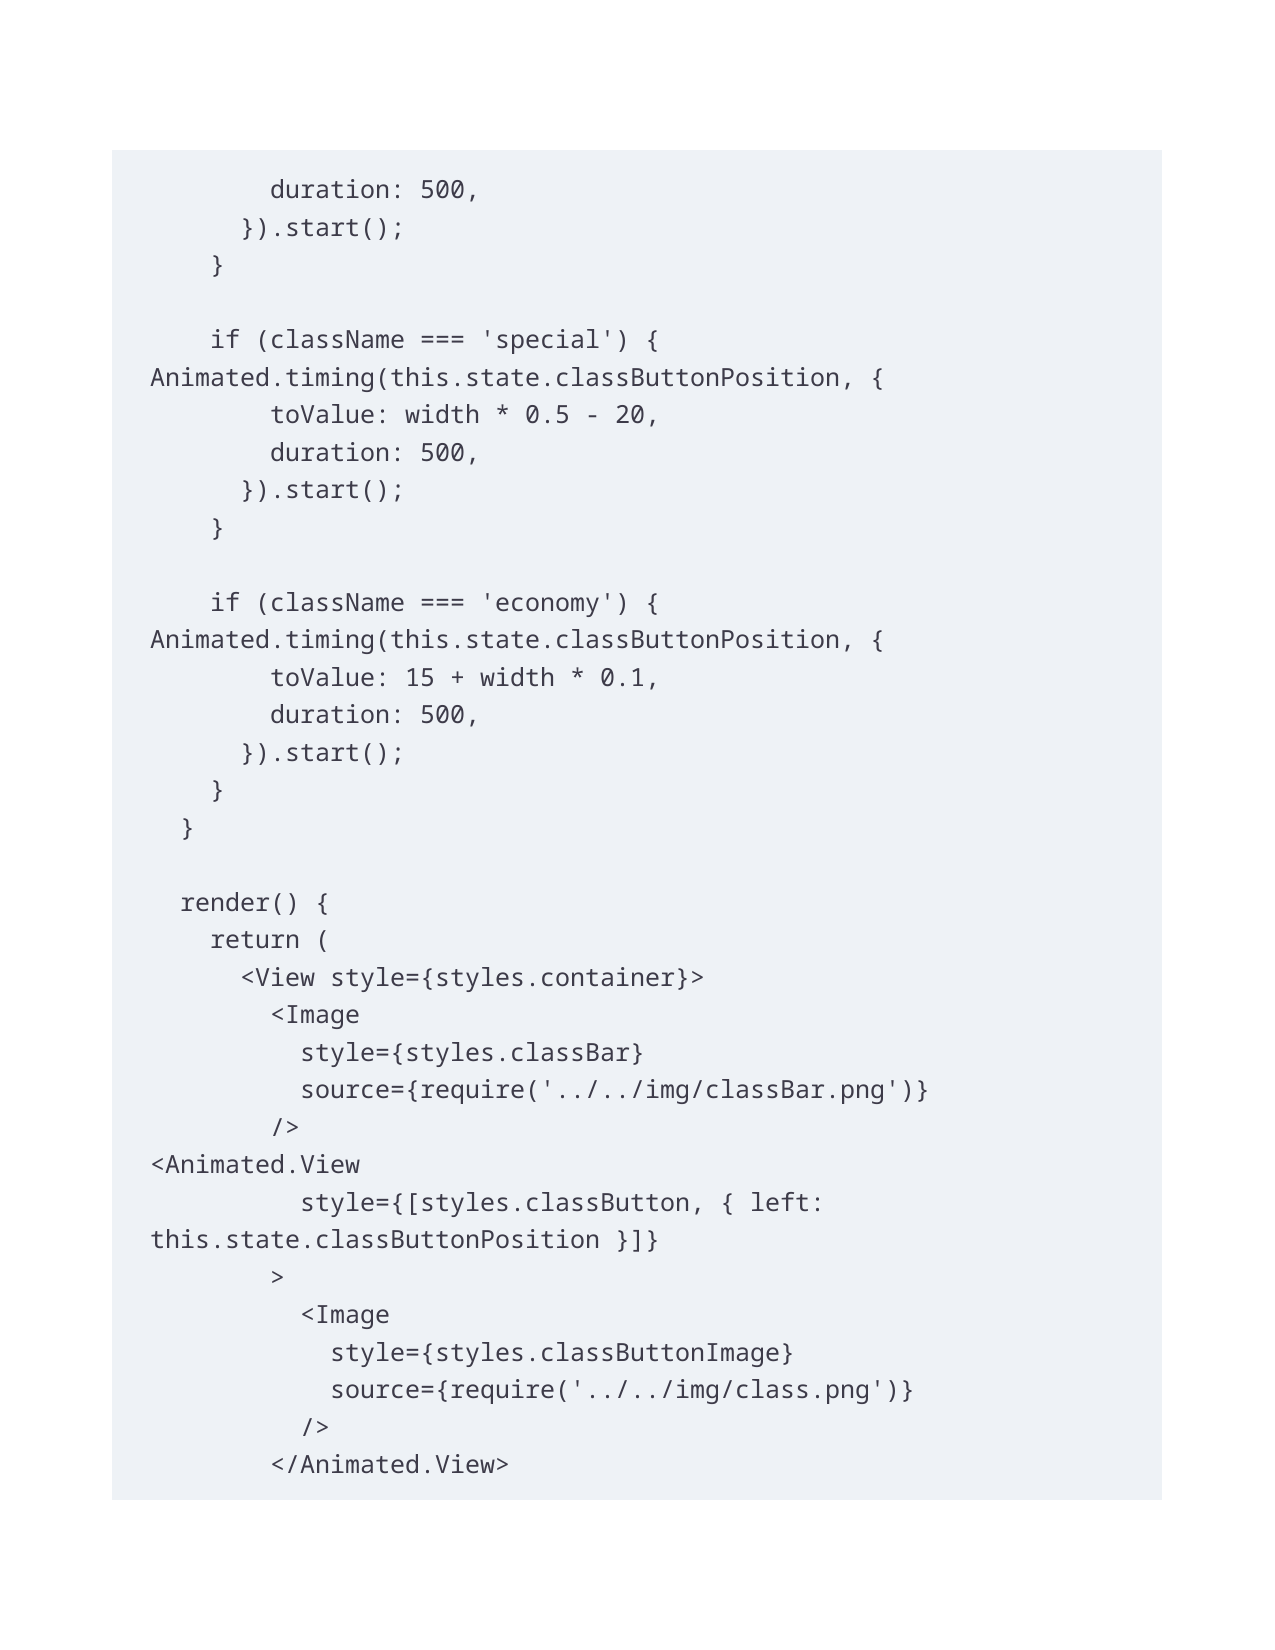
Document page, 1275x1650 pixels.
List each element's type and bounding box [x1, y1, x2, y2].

text [112, 150, 1162, 1500]
